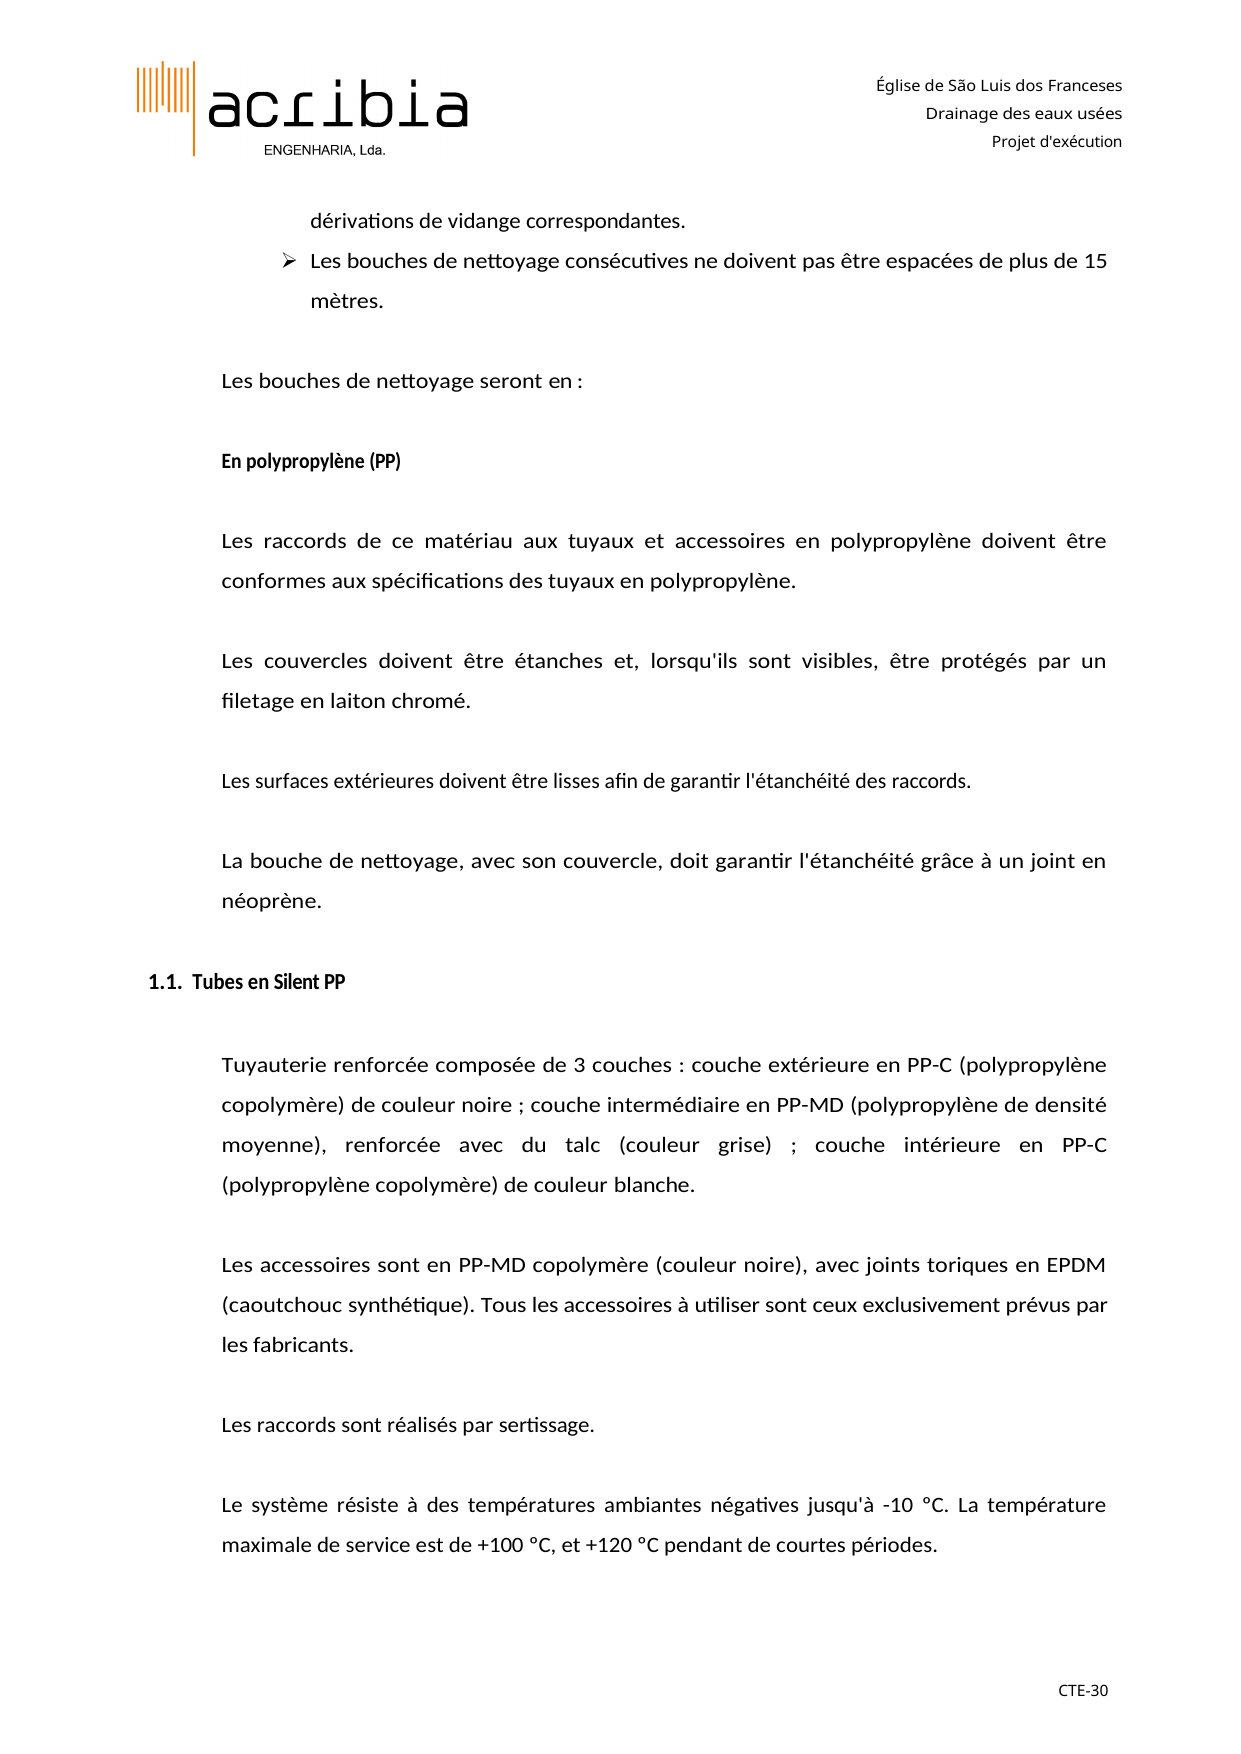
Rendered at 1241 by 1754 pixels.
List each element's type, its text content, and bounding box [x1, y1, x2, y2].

text Tuyauterie renforcée composée de 3 couches : couche extérieure en PP-C (polypropylène copolymère) de couleur noire ; couche intermédiaire en PP-MD (polypropylène de densité moyenne), renforcée avec du talc (couleur grise) ; couche intérieure en PP-C (polypropylène copolymère) de couleur blanche. [221, 1051, 1108, 1197]
text Les surfaces extérieures doivent être lisses afin de garantir l'étanchéité des raccords. [221, 767, 1108, 793]
text Les raccords de ce matériau aux tuyaux et accessoires en polypropylène doivent être conformes aux spécifications des tuyaux en polypropylène. [221, 527, 1108, 593]
text Les bouches de nettoyage seront en : [221, 367, 1108, 393]
text Les raccords sont réalisés par sertissage. [221, 1411, 1108, 1437]
text Le système résiste à des températures ambiantes négatives jusqu'à -10 ºC. La température maximale de service est de +100 ºC, et +120 ºC pendant de courtes périodes. [221, 1491, 1108, 1557]
subtitle En polypropylène (PP) [221, 447, 1108, 473]
text La bouche de nettoyage, avec son couvercle, doit garantir l'étanchéité grâce à un joint en néoprène. [221, 847, 1108, 913]
list Dans les tuyaux de descente, à tous les étages, à proximité de l'insertion des dérivations de vidange correspondantes. [281, 207, 1108, 233]
list Les bouches de nettoyage consécutives ne doivent pas être espacées de plus de 15 mètres. [281, 247, 1108, 313]
subtitle Tubes en Silent PP [148, 967, 1108, 995]
text Les couvercles doivent être étanches et, lorsqu'ils sont visibles, être protégés par un filetage en laiton chromé. [221, 647, 1108, 713]
picture [133, 58, 469, 159]
text Les accessoires sont en PP-MD copolymère (couleur noire), avec joints toriques en EPDM (caoutchouc synthétique). Tous les accessoires à utiliser sont ceux exclusivement prévus par les fabricants. [221, 1251, 1108, 1357]
